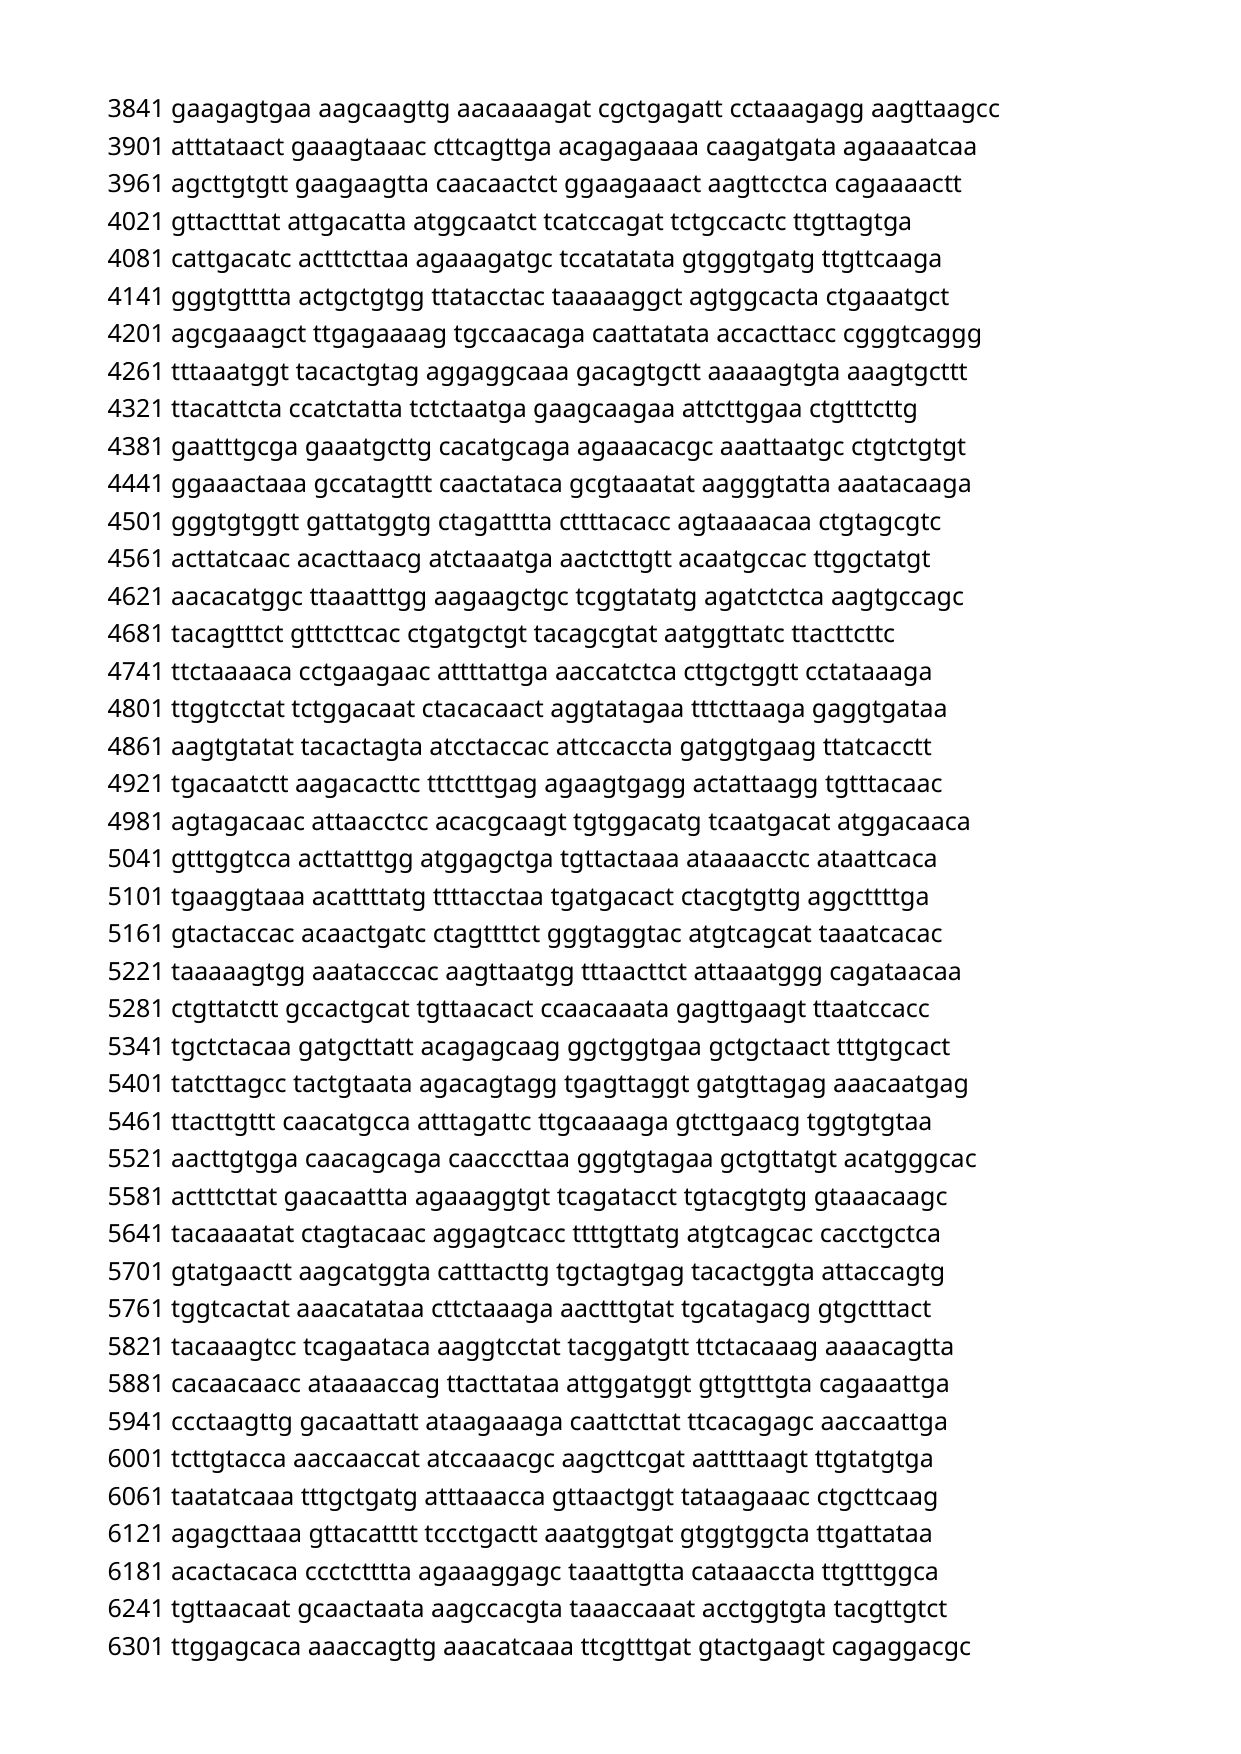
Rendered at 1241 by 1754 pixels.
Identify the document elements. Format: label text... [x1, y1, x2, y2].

text 5161 gtactaccac acaactgatc ctagttttct gggtaggtac atgtcagcat taaatcacac [75, 914, 1165, 952]
text 4681 tacagtttct gtttcttcac ctgatgctgt tacagcgtat aatggttatc ttacttcttc [75, 614, 1165, 652]
text 5941 ccctaagttg gacaattatt ataagaaaga caattcttat ttcacagagc aaccaattga [75, 1402, 1165, 1439]
text 5701 gtatgaactt aagcatggta catttacttg tgctagtgag tacactggta attaccagtg [75, 1252, 1165, 1289]
text 6121 agagcttaaa gttacatttt tccctgactt aaatggtgat gtggtggcta ttgattataa [75, 1514, 1165, 1552]
text 6061 taatatcaaa tttgctgatg atttaaacca gttaactggt tataagaaac ctgcttcaag [75, 1477, 1165, 1514]
text 4621 aacacatggc ttaaatttgg aagaagctgc tcggtatatg agatctctca aagtgccagc [75, 577, 1165, 614]
text 4201 agcgaaagct ttgagaaaag tgccaacaga caattatata accacttacc cgggtcaggg [75, 314, 1165, 352]
text 4081 cattgacatc actttcttaa agaaagatgc tccatatata gtgggtgatg ttgttcaaga [75, 239, 1165, 277]
text 6241 tgttaacaat gcaactaata aagccacgta taaaccaaat acctggtgta tacgttgtct [75, 1589, 1165, 1627]
text 4741 ttctaaaaca cctgaagaac attttattga aaccatctca cttgctggtt cctataaaga [75, 652, 1165, 689]
text 4141 gggtgtttta actgctgtgg ttatacctac taaaaaggct agtggcacta ctgaaatgct [75, 277, 1165, 314]
text 4381 gaatttgcga gaaatgcttg cacatgcaga agaaacacgc aaattaatgc ctgtctgtgt [75, 427, 1165, 464]
text 4501 gggtgtggtt gattatggtg ctagatttta cttttacacc agtaaaacaa ctgtagcgtc [75, 502, 1165, 539]
text 4321 ttacattcta ccatctatta tctctaatga gaagcaagaa attcttggaa ctgtttcttg [75, 389, 1165, 427]
text 4021 gttactttat attgacatta atggcaatct tcatccagat tctgccactc ttgttagtga [75, 202, 1165, 239]
text 5461 ttacttgttt caacatgcca atttagattc ttgcaaaaga gtcttgaacg tggtgtgtaa [75, 1102, 1165, 1139]
text 4441 ggaaactaaa gccatagttt caactataca gcgtaaatat aagggtatta aaatacaaga [75, 464, 1165, 502]
text 4981 agtagacaac attaacctcc acacgcaagt tgtggacatg tcaatgacat atggacaaca [75, 802, 1165, 839]
text 5041 gtttggtcca acttatttgg atggagctga tgttactaaa ataaaacctc ataattcaca [75, 839, 1165, 877]
text 5821 tacaaagtcc tcagaataca aaggtcctat tacggatgtt ttctacaaag aaaacagtta [75, 1327, 1165, 1364]
text 5641 tacaaaatat ctagtacaac aggagtcacc ttttgttatg atgtcagcac cacctgctca [75, 1214, 1165, 1252]
text 5341 tgctctacaa gatgcttatt acagagcaag ggctggtgaa gctgctaact tttgtgcact [75, 1027, 1165, 1064]
text 6301 ttggagcaca aaaccagttg aaacatcaaa ttcgtttgat gtactgaagt cagaggacgc [75, 1627, 1165, 1664]
text 3961 agcttgtgtt gaagaagtta caacaactct ggaagaaact aagttcctca cagaaaactt [75, 164, 1165, 202]
text 5881 cacaacaacc ataaaaccag ttacttataa attggatggt gttgtttgta cagaaattga [75, 1364, 1165, 1402]
text 4801 ttggtcctat tctggacaat ctacacaact aggtatagaa tttcttaaga gaggtgataa [75, 689, 1165, 727]
text 6181 acactacaca ccctctttta agaaaggagc taaattgtta cataaaccta ttgtttggca [75, 1552, 1165, 1589]
text 4261 tttaaatggt tacactgtag aggaggcaaa gacagtgctt aaaaagtgta aaagtgcttt [75, 352, 1165, 389]
text 4861 aagtgtatat tacactagta atcctaccac attccaccta gatggtgaag ttatcacctt [75, 727, 1165, 764]
text 3841 gaagagtgaa aagcaagttg aacaaaagat cgctgagatt cctaaagagg aagttaagcc [75, 89, 1165, 127]
text 5221 taaaaagtgg aaatacccac aagttaatgg tttaacttct attaaatggg cagataacaa [75, 952, 1165, 989]
text 5401 tatcttagcc tactgtaata agacagtagg tgagttaggt gatgttagag aaacaatgag [75, 1064, 1165, 1102]
text 5101 tgaaggtaaa acattttatg ttttacctaa tgatgacact ctacgtgttg aggcttttga [75, 877, 1165, 914]
text 5521 aacttgtgga caacagcaga caacccttaa gggtgtagaa gctgttatgt acatgggcac [75, 1139, 1165, 1177]
text 6001 tcttgtacca aaccaaccat atccaaacgc aagcttcgat aattttaagt ttgtatgtga [75, 1439, 1165, 1477]
text 4921 tgacaatctt aagacacttc tttctttgag agaagtgagg actattaagg tgtttacaac [75, 764, 1165, 802]
text 5761 tggtcactat aaacatataa cttctaaaga aactttgtat tgcatagacg gtgctttact [75, 1289, 1165, 1327]
text 4561 acttatcaac acacttaacg atctaaatga aactcttgtt acaatgccac ttggctatgt [75, 539, 1165, 577]
text 3901 atttataact gaaagtaaac cttcagttga acagagaaaa caagatgata agaaaatcaa [75, 127, 1165, 164]
text 5581 actttcttat gaacaattta agaaaggtgt tcagatacct tgtacgtgtg gtaaacaagc [75, 1177, 1165, 1214]
text 5281 ctgttatctt gccactgcat tgttaacact ccaacaaata gagttgaagt ttaatccacc [75, 989, 1165, 1027]
